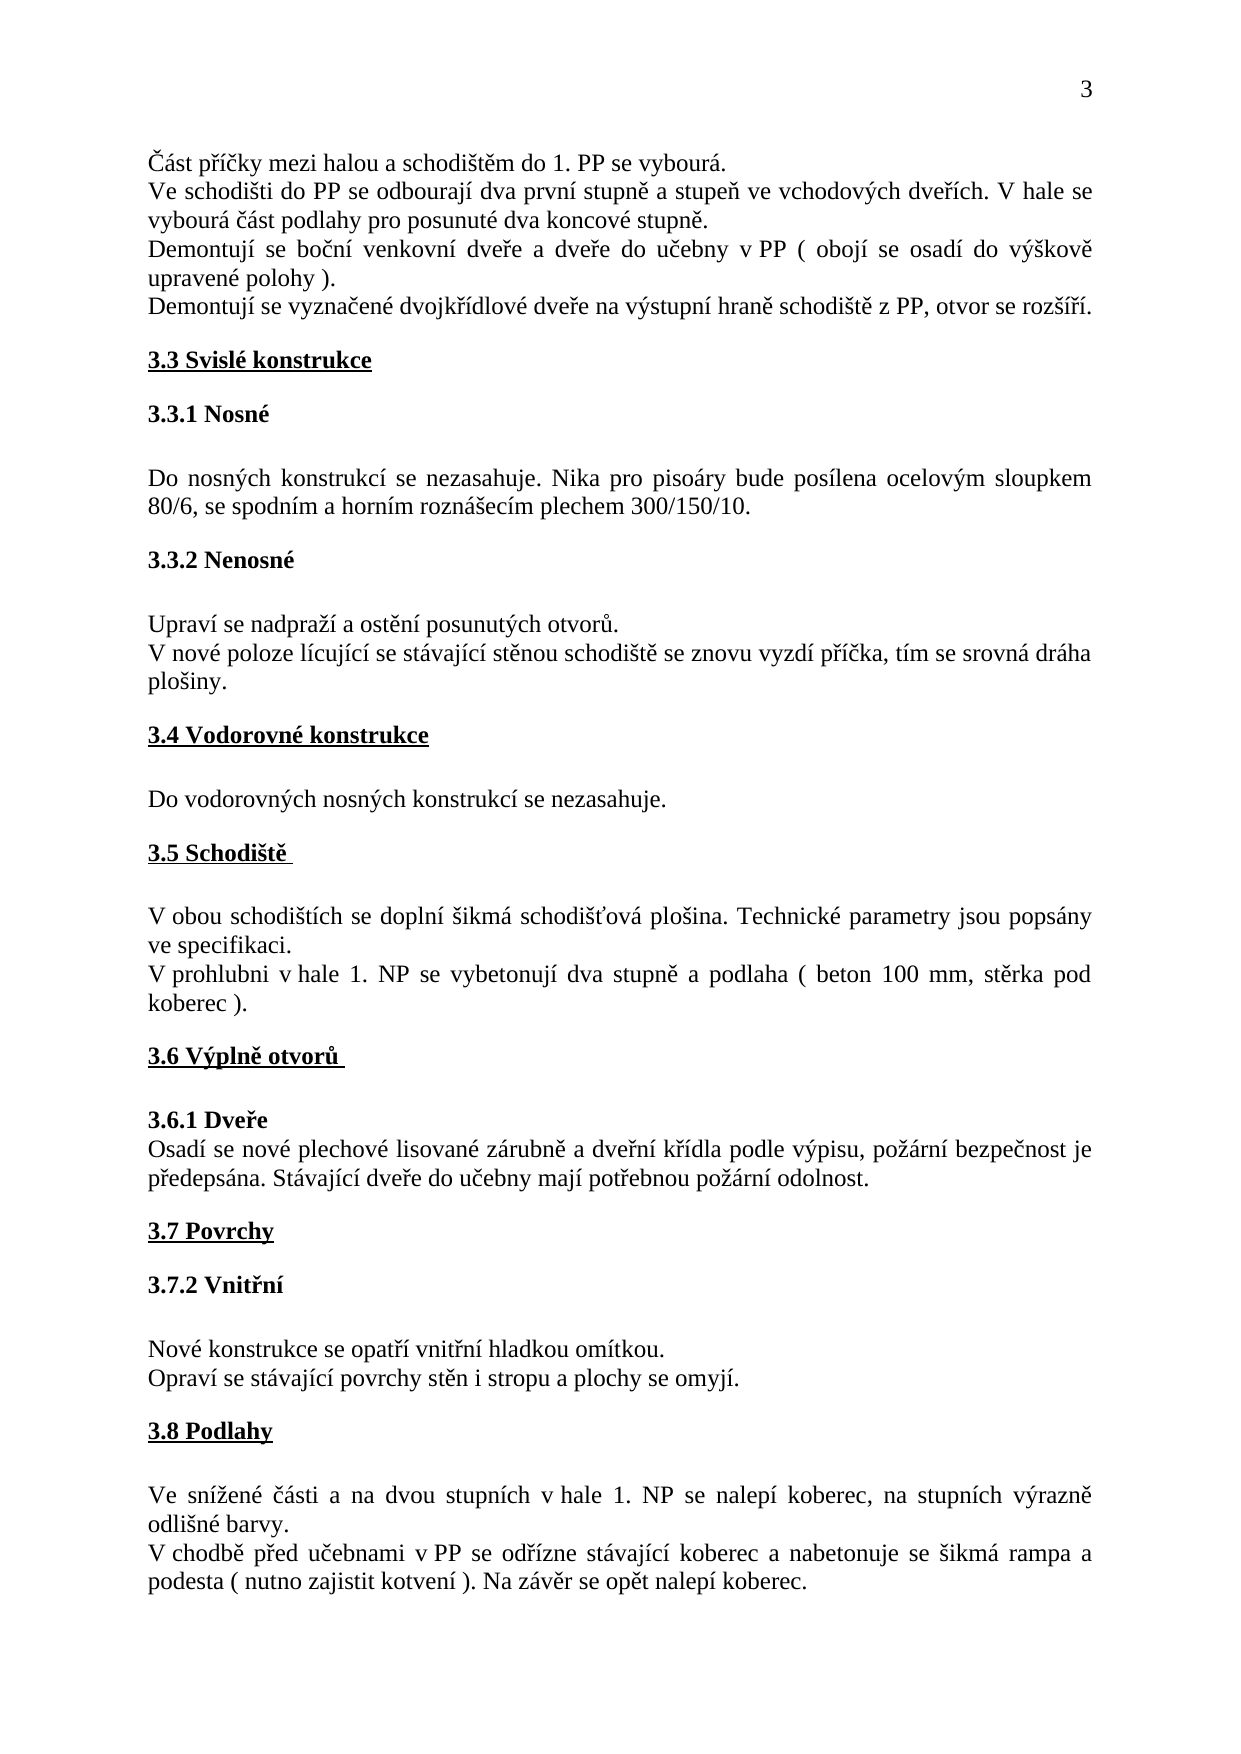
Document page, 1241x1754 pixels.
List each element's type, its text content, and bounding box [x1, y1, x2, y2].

text Část příčky mezi halou a schodištěm do 1. PP se vybourá. [148, 148, 1093, 176]
subtitle 3.4 Vodorovné konstrukce [148, 720, 1093, 749]
text V prohlubni v hale 1. NP se vybetonují dva stupně a podlaha ( beton 100 mm, stěrka pod koberec ). [148, 959, 1093, 1016]
text V nové poloze lícující se stávající stěnou schodiště se znovu vyzdí příčka, tím se srovná dráha plošiny. [148, 638, 1093, 695]
subtitle 3.3.2 Nenosné [148, 545, 1093, 574]
text Nové konstrukce se opatří vnitřní hladkou omítkou. [148, 1334, 1093, 1363]
subtitle 3.8 Podlahy [148, 1416, 1093, 1445]
text Demontují se boční venkovní dveře a dveře do učebny v PP ( obojí se osadí do výškově upravené polohy ). [148, 234, 1093, 291]
text Osadí se nové plechové lisované zárubně a dveřní křídla podle výpisu, požární bezpečnost je předepsána. Stávající dveře do učebny mají potřebnou požární odolnost. [148, 1134, 1093, 1191]
text Ve snížené části a na dvou stupních v hale 1. NP se nalepí koberec, na stupních výrazně odlišné barvy. [148, 1480, 1093, 1538]
text Do vodorovných nosných konstrukcí se nezasahuje. [148, 784, 1093, 813]
subtitle 3.6.1 Dveře [148, 1105, 1093, 1134]
text Ve schodišti do PP se odbourají dva první stupně a stupeň ve vchodových dveřích. V hale se vybourá část podlahy pro posunuté dva koncové stupně. [148, 176, 1093, 234]
subtitle 3.3.1 Nosné [148, 399, 1093, 428]
subtitle 3.7.2 Vnitřní [148, 1270, 1093, 1299]
subtitle 3.3 Svislé konstrukce [148, 345, 1093, 374]
subtitle 3.6 Výplně otvorů [148, 1041, 1093, 1070]
text Demontují se vyznačené dvojkřídlové dveře na výstupní hraně schodiště z PP, otvor se rozšíří. [148, 291, 1093, 320]
text V chodbě před učebnami v PP se odřízne stávající koberec a nabetonuje se šikmá rampa a podesta ( nutno zajistit kotvení ). Na závěr se opět nalepí koberec. [148, 1538, 1093, 1595]
text Opraví se stávající povrchy stěn i stropu a plochy se omyjí. [148, 1363, 1093, 1391]
subtitle 3.7 Povrchy [148, 1216, 1093, 1245]
subtitle 3.5 Schodiště [148, 838, 1093, 866]
text Do nosných konstrukcí se nezasahuje. Nika pro pisoáry bude posílena ocelovým sloupkem 80/6, se spodním a horním roznášecím plechem 300/150/10. [148, 463, 1093, 520]
text V obou schodištích se doplní šikmá schodišťová plošina. Technické parametry jsou popsány ve specifikaci. [148, 901, 1093, 959]
text Upraví se nadpraží a ostění posunutých otvorů. [148, 609, 1093, 638]
